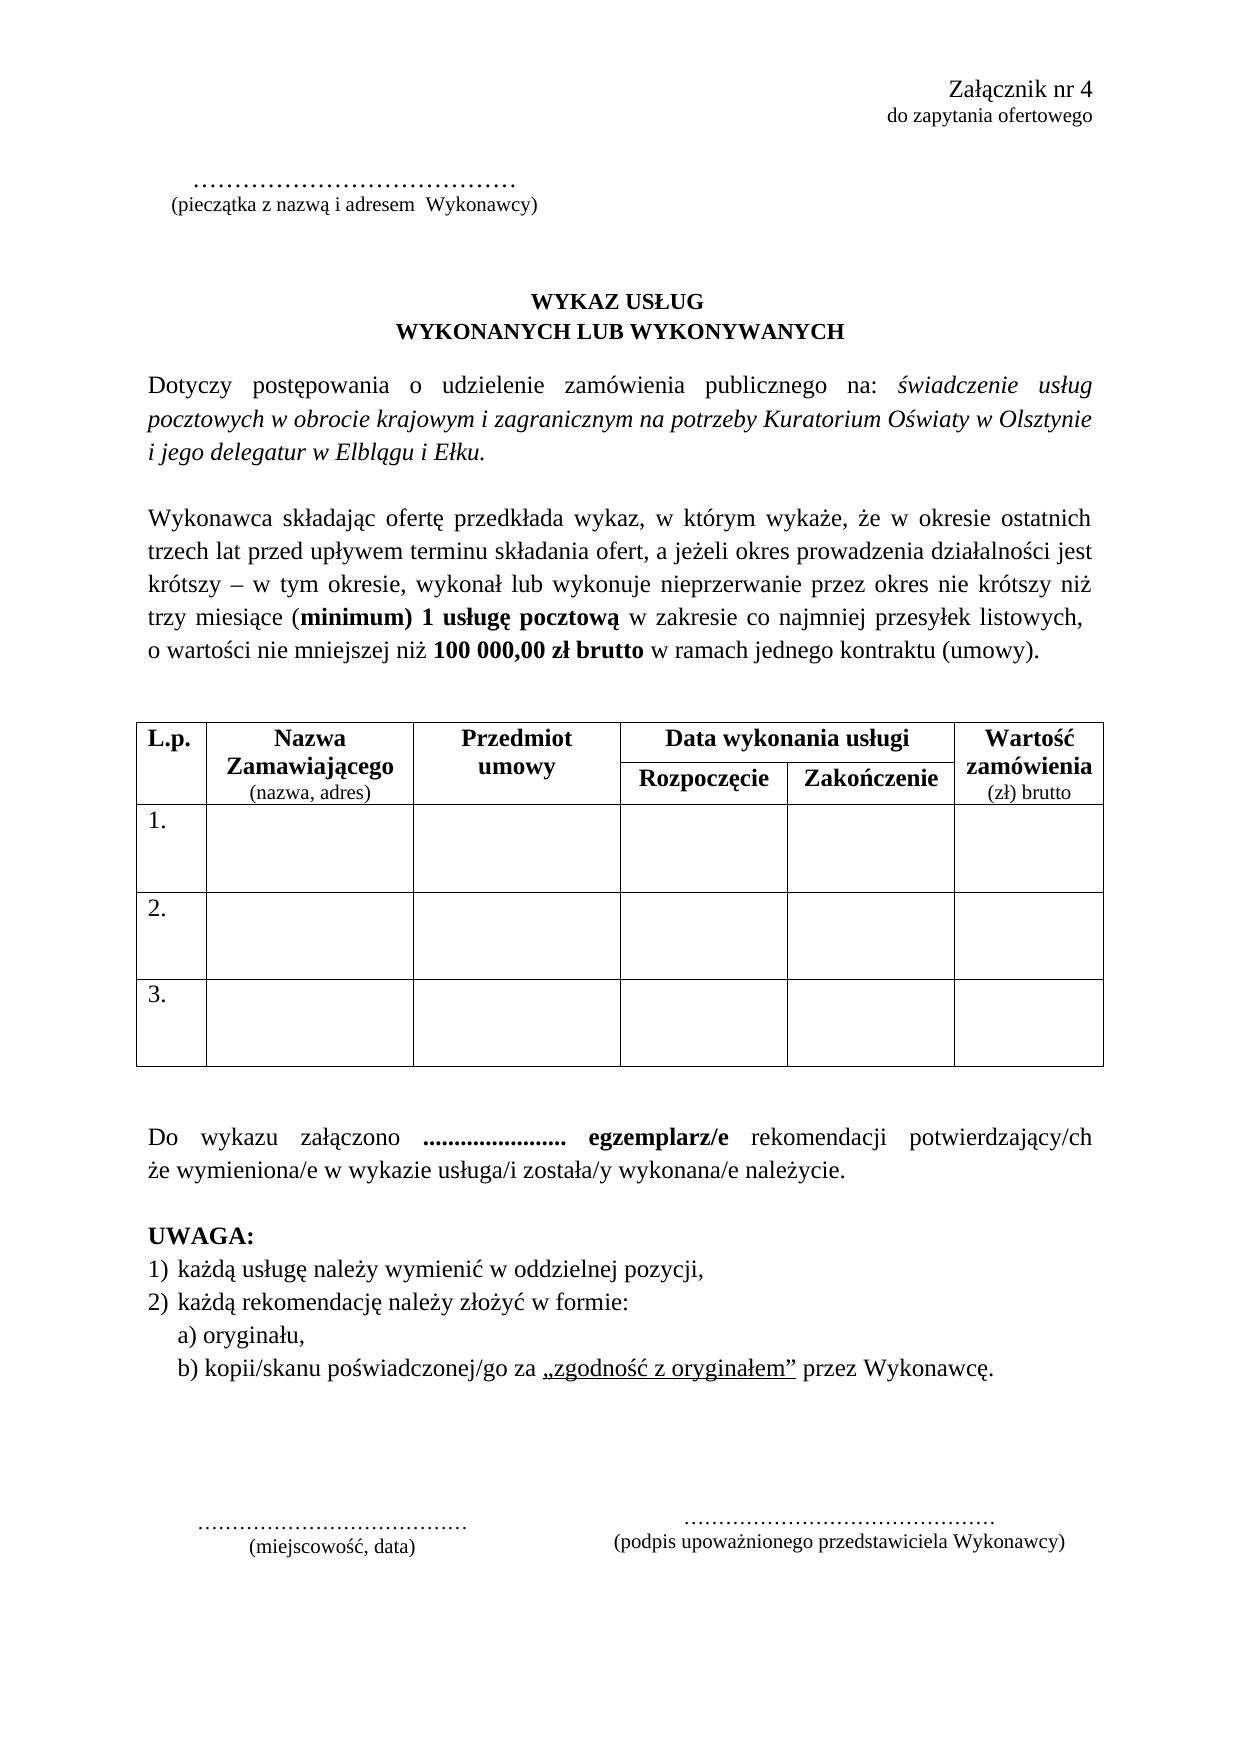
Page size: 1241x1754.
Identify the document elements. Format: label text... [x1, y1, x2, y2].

table_cell [955, 805, 1103, 892]
table_cell 3. [137, 980, 206, 1066]
list każdą rekomendację należy złożyć w formie: [148, 1287, 1093, 1316]
table_cell Rozpoczęcie [621, 763, 787, 804]
table_cell 1. [137, 805, 206, 892]
list b) kopii/skanu poświadczonej/go za „zgodność z oryginałem” przez Wykonawcę. [177, 1353, 1093, 1382]
list a) oryginału, [177, 1320, 1093, 1349]
list każdą usługę należy wymienić w oddzielnej pozycji, [148, 1254, 1093, 1283]
table_cell [414, 980, 620, 1066]
text do zapytania ofertowego [148, 103, 1093, 127]
table_cell [788, 980, 954, 1066]
text Załącznik nr 4 [148, 74, 1093, 103]
table_cell [621, 893, 787, 978]
text WYKAZ USŁUG WYKONANYCH LUB WYKONYWANYCH [148, 288, 1093, 345]
table_cell [414, 893, 620, 978]
table_cell [788, 805, 954, 892]
text Do wykazu załączono ....................... egzemplarz/e rekomendacji potwierdzający/ch że wymieniona/e w wykazie usługa/i została/y wykonana/e należycie. [148, 1122, 1093, 1184]
text Wykonawca składając ofertę przedkłada wykaz, w którym wykaże, że w okresie ostatnich trzech lat przed upływem terminu składania ofert, a jeżeli okres prowadzenia działalności jest krótszy – w tym okresie, wykonał lub wykonuje nieprzerwanie przez okres nie krótszy niż trzy miesiące (minimum) 1 usługę pocztową w zakresie co najmniej przesyłek listowych, o wartości nie mniejszej niż 100 000,00 zł brutto w ramach jednego kontraktu (umowy). [148, 503, 1093, 663]
table_cell [955, 893, 1103, 978]
text UWAGA: [148, 1221, 1093, 1250]
table_cell [207, 805, 413, 892]
table_header Przedmiot umowy [414, 723, 620, 804]
table_cell [788, 893, 954, 978]
table_cell [955, 980, 1103, 1066]
table_cell [621, 980, 787, 1066]
table_header Wartość zamówienia (zł) brutto [955, 723, 1103, 804]
table_header Nazwa Zamawiającego (nazwa, adres) [207, 723, 413, 804]
table_cell Zakończenie [788, 763, 954, 804]
table_cell [207, 980, 413, 1066]
table_cell 2. [137, 893, 206, 978]
text Dotyczy postępowania o udzielenie zamówienia publicznego na: świadczenie usług pocztowych w obrocie krajowym i zagranicznym na potrzeby Kuratorium Oświaty w Olsztynie i jego delegatur w Elblągu i Ełku. [148, 371, 1093, 465]
table_cell [621, 805, 787, 892]
table_cell [207, 893, 413, 978]
table_header Data wykonania usługi [621, 723, 954, 762]
table_cell [414, 805, 620, 892]
table_header L.p. [137, 723, 206, 804]
